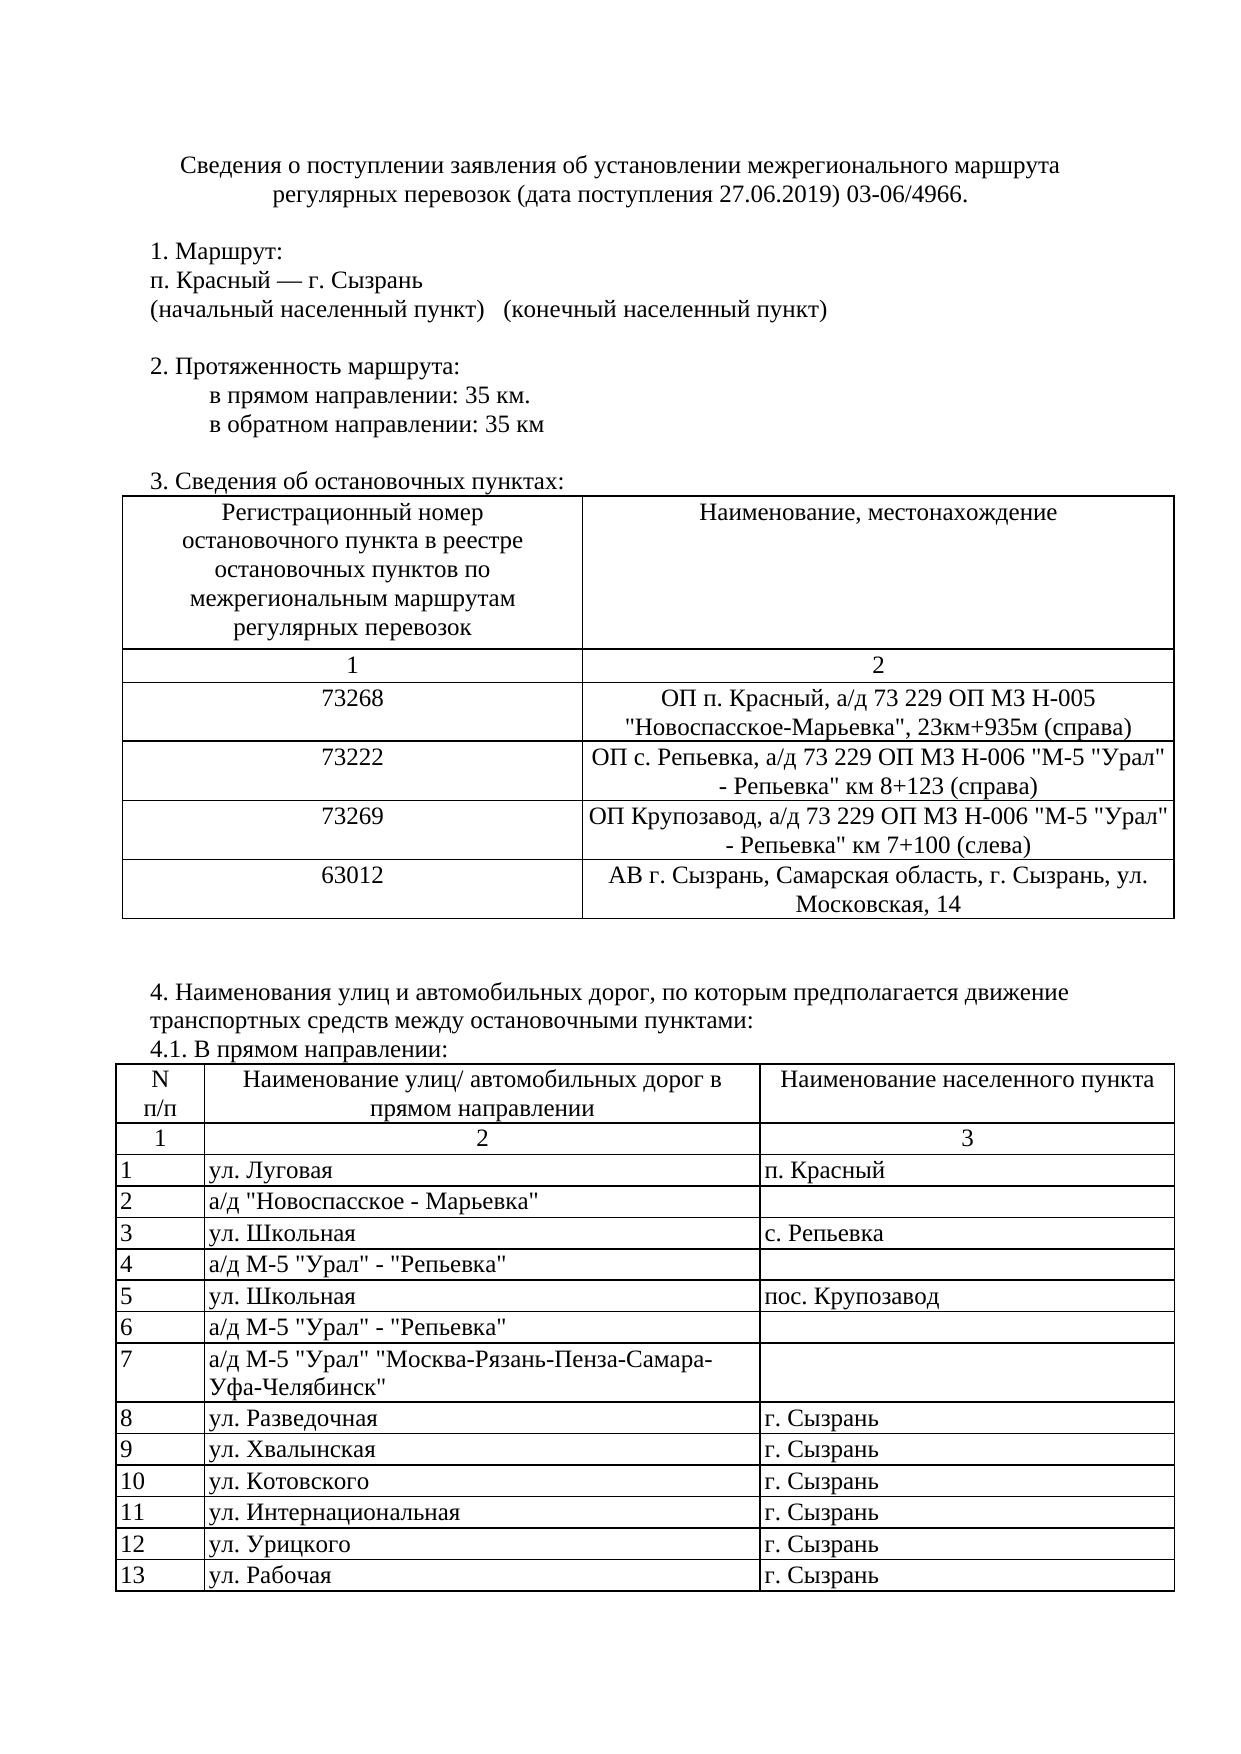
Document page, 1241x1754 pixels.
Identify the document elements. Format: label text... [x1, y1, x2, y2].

table_cell ул. Разведочная [205, 1403, 759, 1433]
table_cell п. Красный [761, 1155, 1174, 1185]
text 4.1. В прямом направлении: [150, 1034, 1090, 1063]
table_cell [761, 1187, 1174, 1216]
table_cell 9 [117, 1434, 204, 1464]
table_header Регистрационный номер остановочного пункта в реестре остановочных пунктов по межрегиональным маршрутам регулярных перевозок [123, 497, 582, 648]
table_cell ОП п. Красный, а/д 73 229 ОП МЗ Н-005 "Новоспасское-Марьевка", 23км+935м (справа) [583, 683, 1173, 740]
table_cell 2 [117, 1187, 204, 1216]
table_cell 8 [117, 1403, 204, 1433]
text Сведения о поступлении заявления об установлении межрегионального маршрута регулярных перевозок (дата поступления 27.06.2019) 03-06/4966. [150, 150, 1090, 207]
table_cell ул. Луговая [205, 1155, 759, 1185]
table_cell [761, 1344, 1174, 1401]
table_cell 1 [117, 1155, 204, 1185]
table_cell ул. Хвалынская [205, 1434, 759, 1464]
table_cell ОП с. Репьевка, а/д 73 229 ОП МЗ Н-006 "М-5 "Урал" - Репьевка" км 8+123 (справа) [583, 742, 1173, 799]
table_cell г. Сызрань [761, 1560, 1174, 1590]
table_cell 5 [117, 1281, 204, 1311]
table_cell а/д М-5 "Урал" "Москва-Рязань-Пенза-Самара-Уфа-Челябинск" [205, 1344, 759, 1401]
table_header N п/п [117, 1065, 204, 1122]
table_cell 11 [117, 1497, 204, 1527]
table_cell 10 [117, 1466, 204, 1496]
table_cell 73269 [123, 801, 582, 858]
text 4. Наименования улиц и автомобильных дорог, по которым предполагается движение транспортных средств между остановочными пунктами: [150, 977, 1090, 1034]
text в обратном направлении: 35 км [150, 409, 1090, 437]
table_cell 13 [117, 1560, 204, 1590]
table_cell ул. Урицкого [205, 1529, 759, 1558]
table_header Наименование населенного пункта [761, 1065, 1174, 1122]
text п. Красный — г. Сызрань [150, 265, 1090, 294]
table_cell АВ г. Сызрань, Самарская область, г. Сызрань, ул. Московская, 14 [583, 860, 1173, 918]
table_cell [761, 1250, 1174, 1279]
table_cell г. Сызрань [761, 1434, 1174, 1464]
table_cell 7 [117, 1344, 204, 1401]
table_cell 2 [205, 1124, 759, 1153]
table_cell 2 [583, 650, 1173, 681]
table_cell ул. Рабочая [205, 1560, 759, 1590]
table_cell ул. Школьная [205, 1218, 759, 1248]
table_cell 12 [117, 1529, 204, 1558]
table_cell а/д "Новоспасское - Марьевка" [205, 1187, 759, 1216]
table_cell ул. Школьная [205, 1281, 759, 1311]
table_header Наименование, местонахождение [583, 497, 1173, 648]
text 2. Протяженность маршрута: [150, 351, 1090, 380]
table_cell 1 [117, 1124, 204, 1153]
table_cell а/д М-5 "Урал" - "Репьевка" [205, 1250, 759, 1279]
table_cell ОП Крупозавод, а/д 73 229 ОП МЗ Н-006 "М-5 "Урал" - Репьевка" км 7+100 (слева) [583, 801, 1173, 858]
table_cell 73268 [123, 683, 582, 740]
table_cell 3 [761, 1124, 1174, 1153]
table_header Наименование улиц/ автомобильных дорог в прямом направлении [205, 1065, 759, 1122]
table_cell 1 [123, 650, 582, 681]
table_cell г. Сызрань [761, 1403, 1174, 1433]
table_cell г. Сызрань [761, 1497, 1174, 1527]
table_cell [761, 1312, 1174, 1342]
table_cell ул. Интернациональная [205, 1497, 759, 1527]
text в прямом направлении: 35 км. [150, 380, 1090, 409]
table_cell 3 [117, 1218, 204, 1248]
text 3. Сведения об остановочных пунктах: [150, 466, 1090, 495]
text 1. Маршрут: [150, 236, 1090, 265]
table_cell 73222 [123, 742, 582, 799]
table_cell с. Репьевка [761, 1218, 1174, 1248]
table_cell 4 [117, 1250, 204, 1279]
table_cell г. Сызрань [761, 1466, 1174, 1496]
table_cell 63012 [123, 860, 582, 918]
text (начальный населенный пункт) (конечный населенный пункт) [150, 294, 1090, 322]
table_cell 6 [117, 1312, 204, 1342]
table_cell г. Сызрань [761, 1529, 1174, 1558]
table_cell пос. Крупозавод [761, 1281, 1174, 1311]
table_cell а/д М-5 "Урал" - "Репьевка" [205, 1312, 759, 1342]
table_cell ул. Котовского [205, 1466, 759, 1496]
